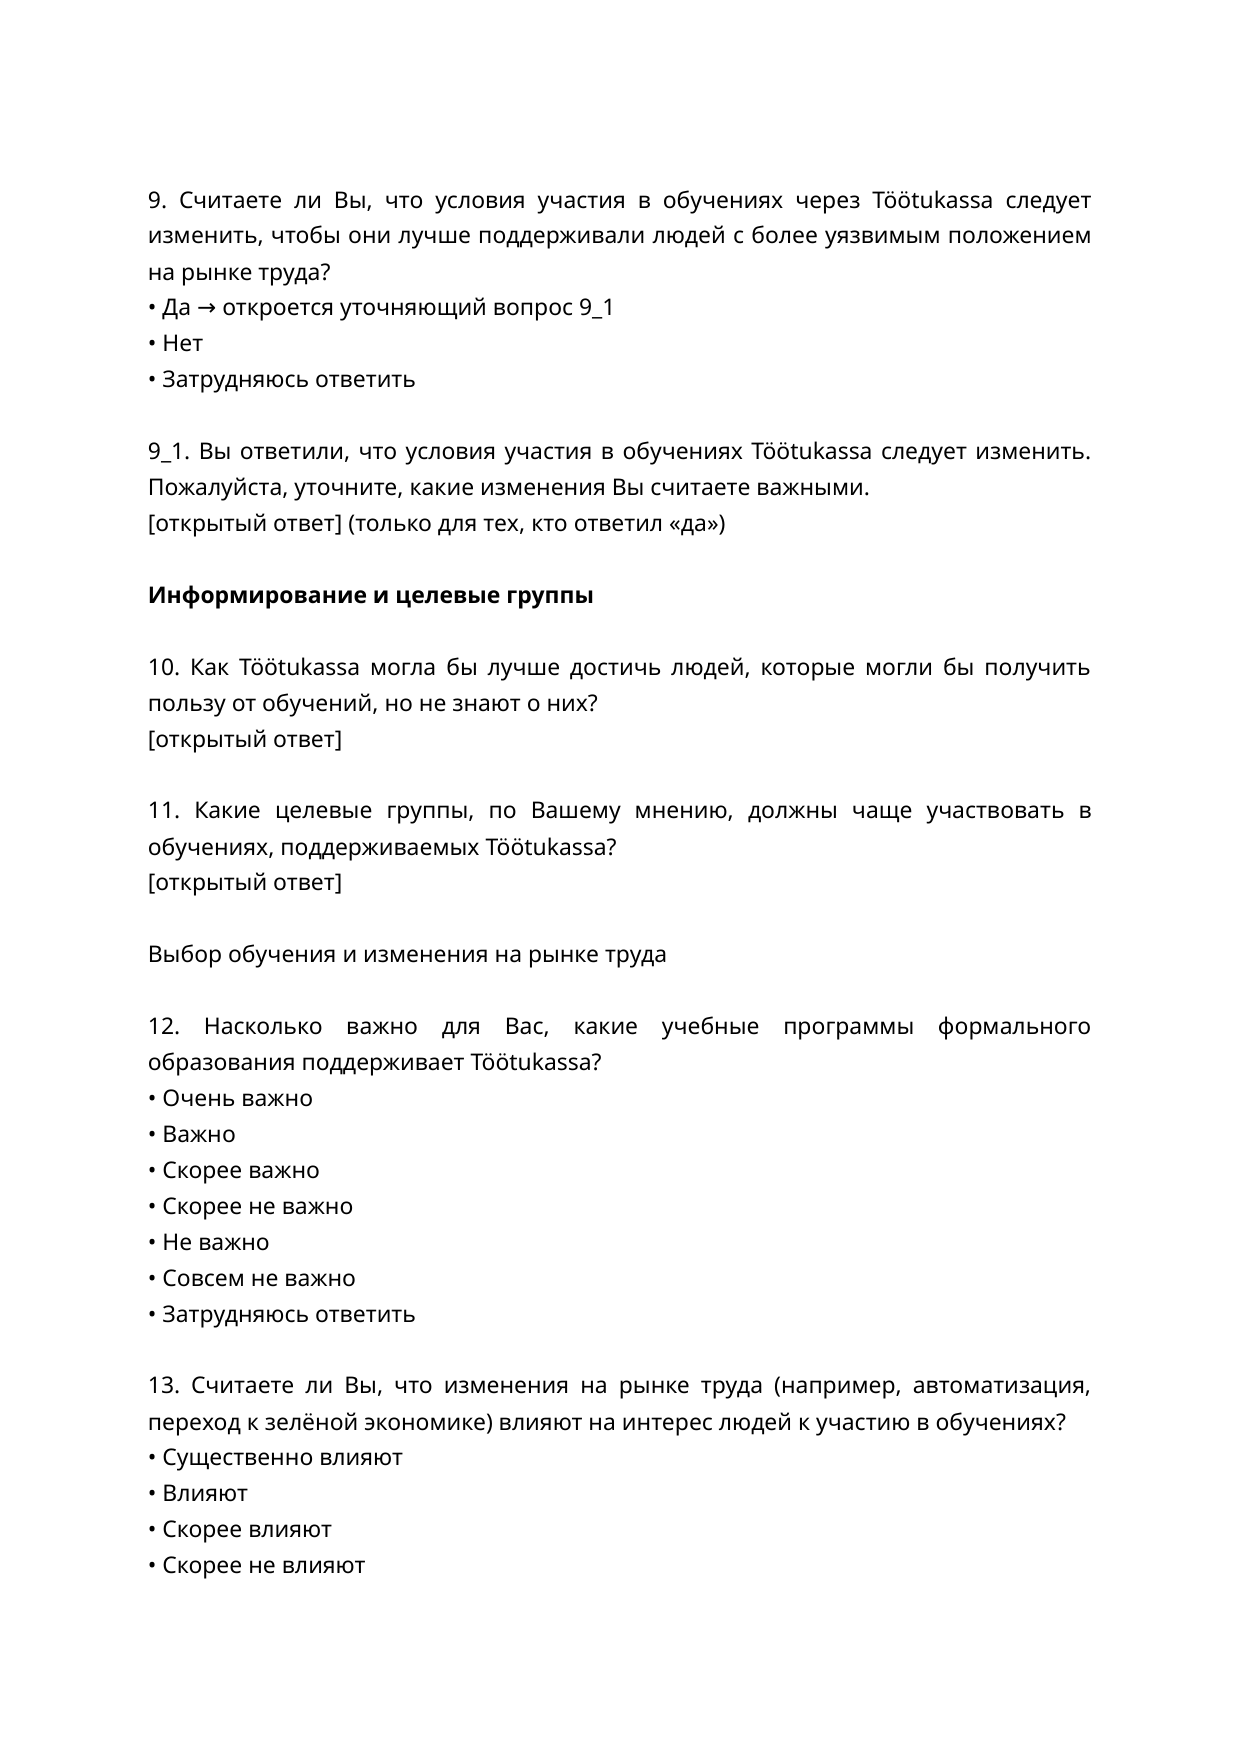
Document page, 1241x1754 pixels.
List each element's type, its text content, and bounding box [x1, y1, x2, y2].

text Выбор обучения и изменения на рынке труда [148, 938, 1093, 969]
text • Да → откроется уточняющий вопрос 9_1 [148, 291, 1093, 323]
text 9. Считаете ли Вы, что условия участия в обучениях через Töötukassa следует изменить, чтобы они лучше поддерживали людей с более уязвимым положением на рынке труда? [148, 183, 1093, 287]
text 9_1. Вы ответили, что условия участия в обучениях Töötukassa следует изменить. Пожалуйста, уточните, какие изменения Вы считаете важными. [148, 435, 1093, 502]
text [открытый ответ] (только для тех, кто ответил «да») [148, 507, 1093, 538]
text • Скорее важно [148, 1154, 1093, 1185]
text 12. Насколько важно для Вас, какие учебные программы формального образования поддерживает Töötukassa? [148, 1010, 1093, 1077]
text 13. Считаете ли Вы, что изменения на рынке труда (например, автоматизация, переход к зелёной экономике) влияют на интерес людей к участию в обучениях? [148, 1369, 1093, 1437]
text [открытый ответ] [148, 723, 1093, 754]
text • Совсем не важно [148, 1262, 1093, 1293]
text • Скорее влияют [148, 1513, 1093, 1544]
text • Очень важно [148, 1082, 1093, 1113]
text [открытый ответ] [148, 866, 1093, 898]
text • Скорее не важно [148, 1190, 1093, 1221]
text Информирование и целевые группы [148, 579, 1093, 610]
text • Не важно [148, 1226, 1093, 1257]
text • Нет [148, 327, 1093, 358]
text 11. Какие целевые группы, по Вашему мнению, должны чаще участвовать в обучениях, поддерживаемых Töötukassa? [148, 794, 1093, 862]
text • Существенно влияют [148, 1441, 1093, 1473]
text • Влияют [148, 1477, 1093, 1508]
text • Важно [148, 1118, 1093, 1149]
text • Скорее не влияют [148, 1549, 1093, 1580]
text • Затрудняюсь ответить [148, 1298, 1093, 1329]
text • Затрудняюсь ответить [148, 363, 1093, 394]
text 10. Как Töötukassa могла бы лучше достичь людей, которые могли бы получить пользу от обучений, но не знают о них? [148, 651, 1093, 718]
